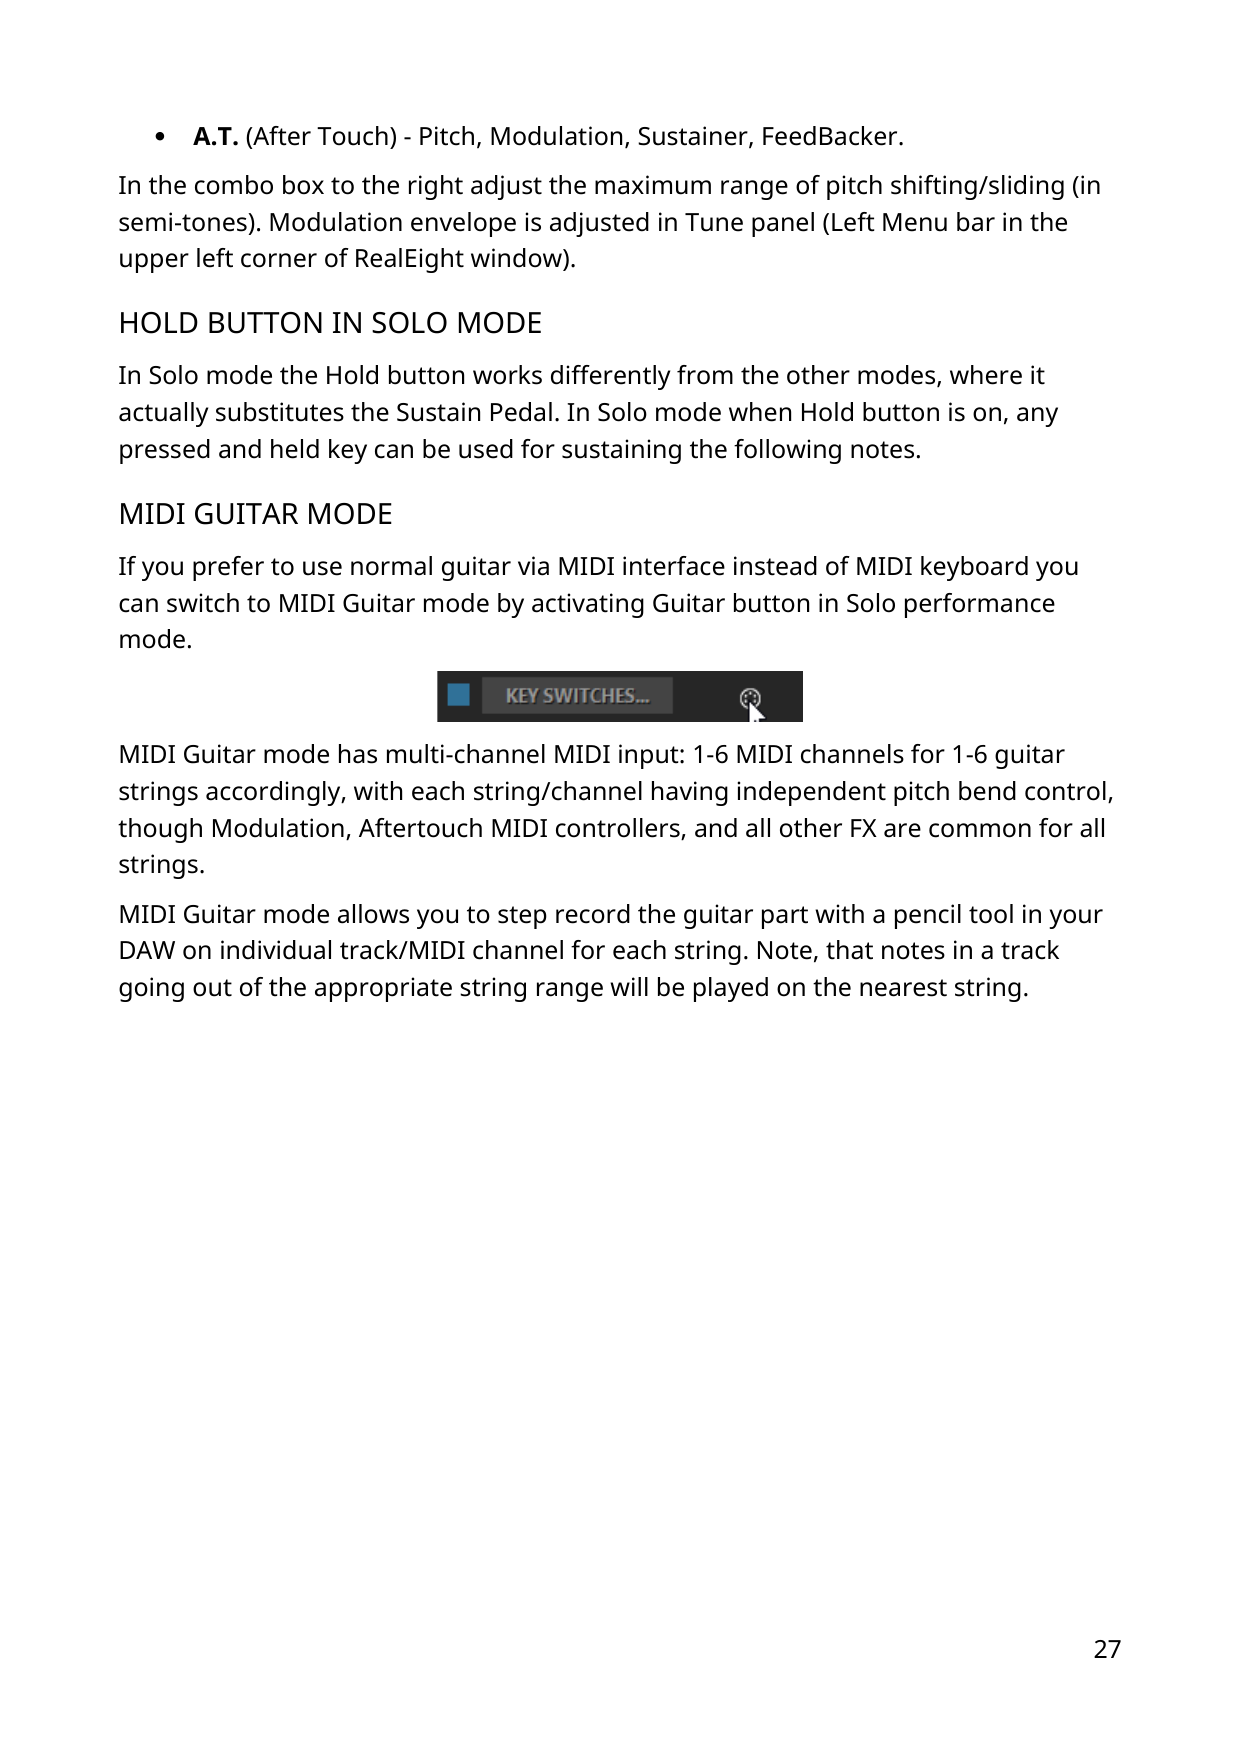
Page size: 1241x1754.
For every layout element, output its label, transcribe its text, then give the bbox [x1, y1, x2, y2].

text In Solo mode the Hold button works differently from the other modes, where it actually substitutes the Sustain Pedal. In Solo mode when Hold button is on, any pressed and held key can be used for sustaining the following notes. [118, 358, 1122, 466]
picture [437, 671, 803, 722]
text In the combo box to the right adjust the maximum range of pitch shifting/sliding (in semi-tones). Modulation envelope is adjusted in Tune panel (Left Menu bar in the upper left corner of RealEight window). [118, 167, 1122, 275]
text If you prefer to use normal guitar via MIDI interface instead of MIDI keyboard you can switch to MIDI Guitar mode by activating Guitar button in Solo performance mode. [118, 549, 1122, 656]
subtitle Hold button in Solo mode [118, 303, 1122, 342]
text MIDI Guitar mode allows you to step record the guitar part with a pencil tool in your DAW on individual track/MIDI channel for each string. Note, that notes in a track going out of the appropriate string range will be played on the nearest string. [118, 896, 1122, 1004]
text MIDI Guitar mode has multi-channel MIDI input: 1-6 MIDI channels for 1-6 guitar strings accordingly, with each string/channel having independent pitch bend control, though Modulation, Aftertouch MIDI controllers, and all other FX are common for all strings. [118, 737, 1122, 881]
list A.T. (After Touch) - Pitch, Modulation, Sustainer, FeedBacker. [156, 118, 1122, 152]
subtitle MIDI Guitar mode [118, 493, 1122, 533]
